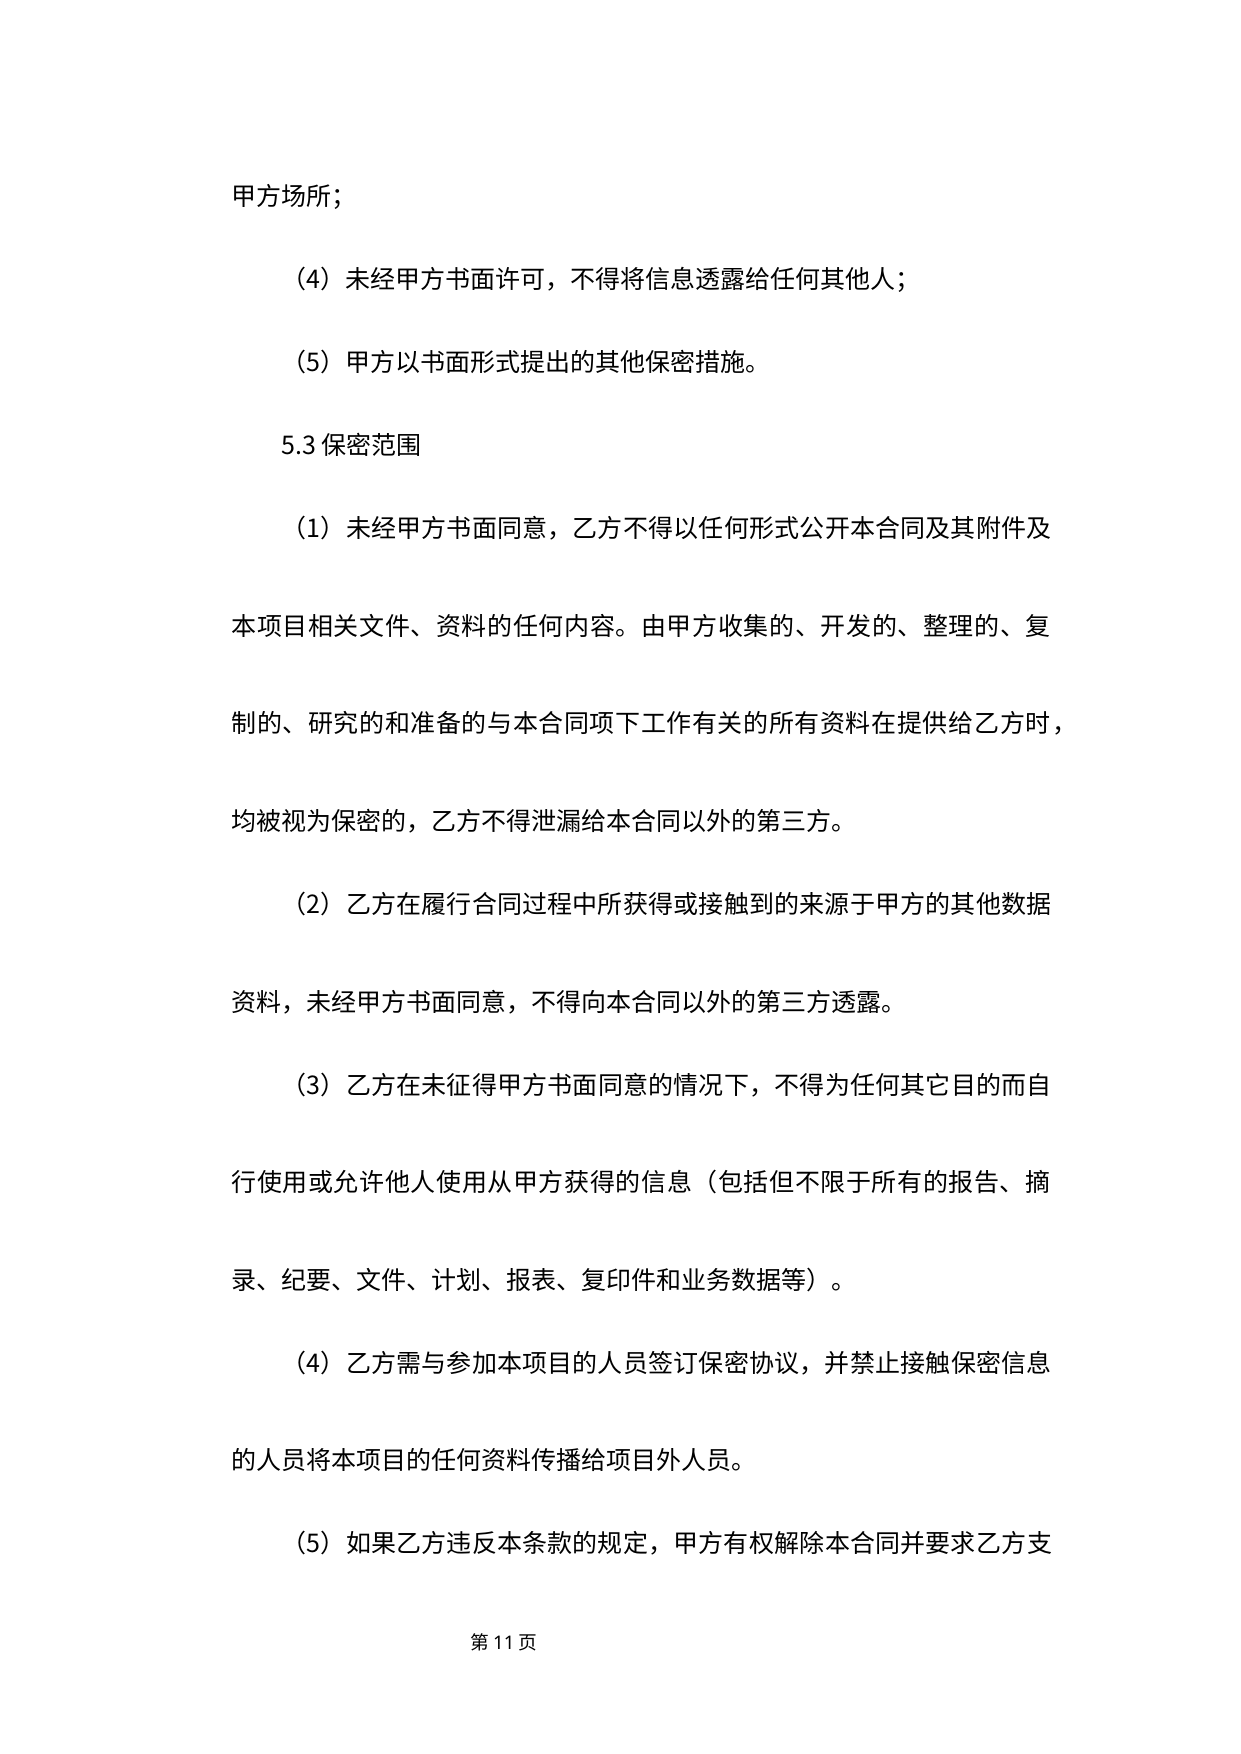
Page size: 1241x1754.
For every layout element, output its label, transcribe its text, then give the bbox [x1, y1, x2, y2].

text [231, 162, 1053, 227]
text （5）甲方以书面形式提出的其他保密措施。 [231, 328, 1053, 393]
text （3）乙方在未征得甲方书面同意的情况下，不得为任何其它目的而自行使用或允许他人使用从甲方获得的信息（包括但不限于所有的报告、摘录、纪要、文件、计划、报表、复印件和业务数据等）。 [231, 1051, 1053, 1311]
text （1）未经甲方书面同意，乙方不得以任何形式公开本合同及其附件及本项目相关文件、资料的任何内容。由甲方收集的、开发的、整理的、复制的、研究的和准备的与本合同项下工作有关的所有资料在提供给乙方时，均被视为保密的，乙方不得泄漏给本合同以外的第三方。 [231, 494, 1053, 852]
text （4）未经甲方书面许可，不得将信息透露给任何其他人； [231, 245, 1053, 310]
text （2）乙方在履行合同过程中所获得或接触到的来源于甲方的其他数据资料，未经甲方书面同意，不得向本合同以外的第三方透露。 [231, 870, 1053, 1033]
text （4）乙方需与参加本项目的人员签订保密协议，并禁止接触保密信息的人员将本项目的任何资料传播给项目外人员。 [231, 1329, 1053, 1491]
text 5.3 保密范围 [231, 411, 1053, 476]
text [231, 1509, 1053, 1574]
